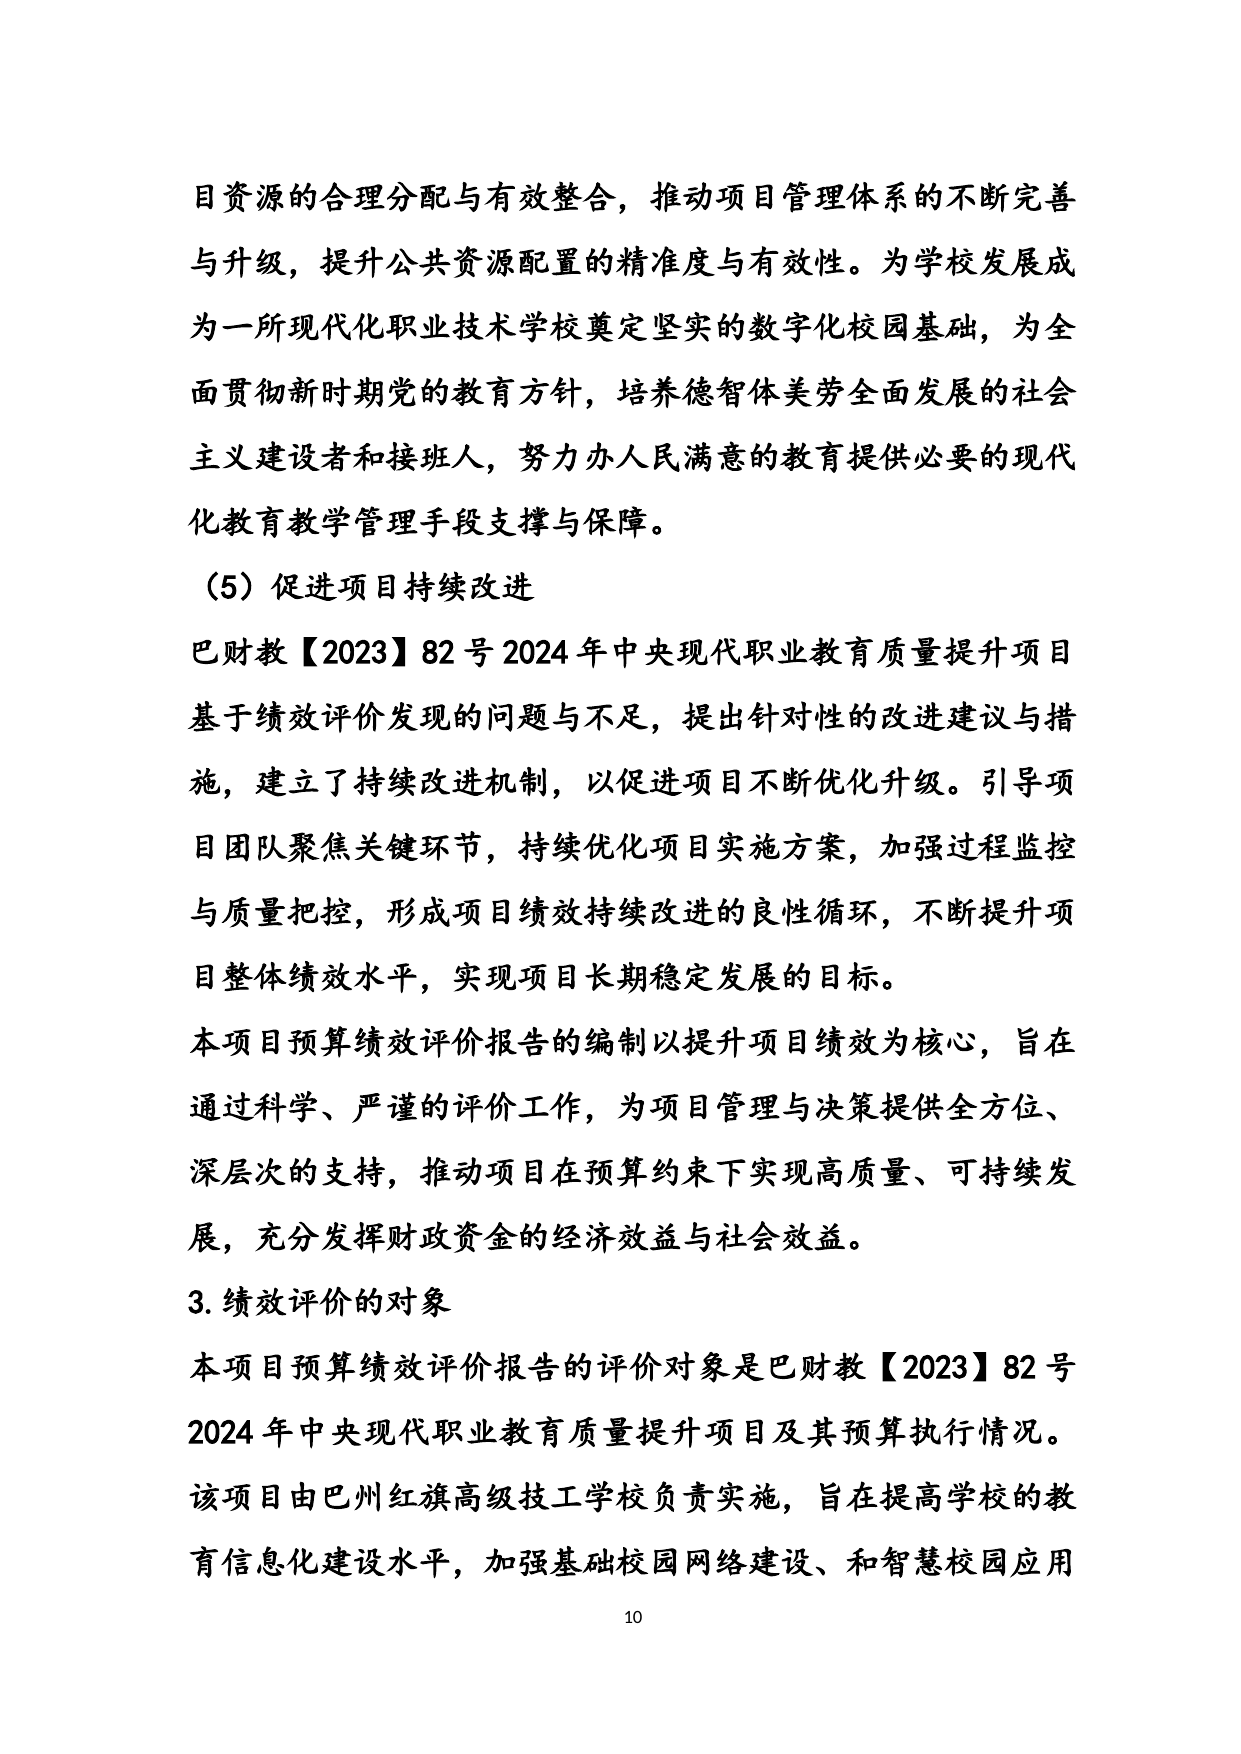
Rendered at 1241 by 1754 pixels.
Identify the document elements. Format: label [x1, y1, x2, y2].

text [187, 162, 1078, 1592]
